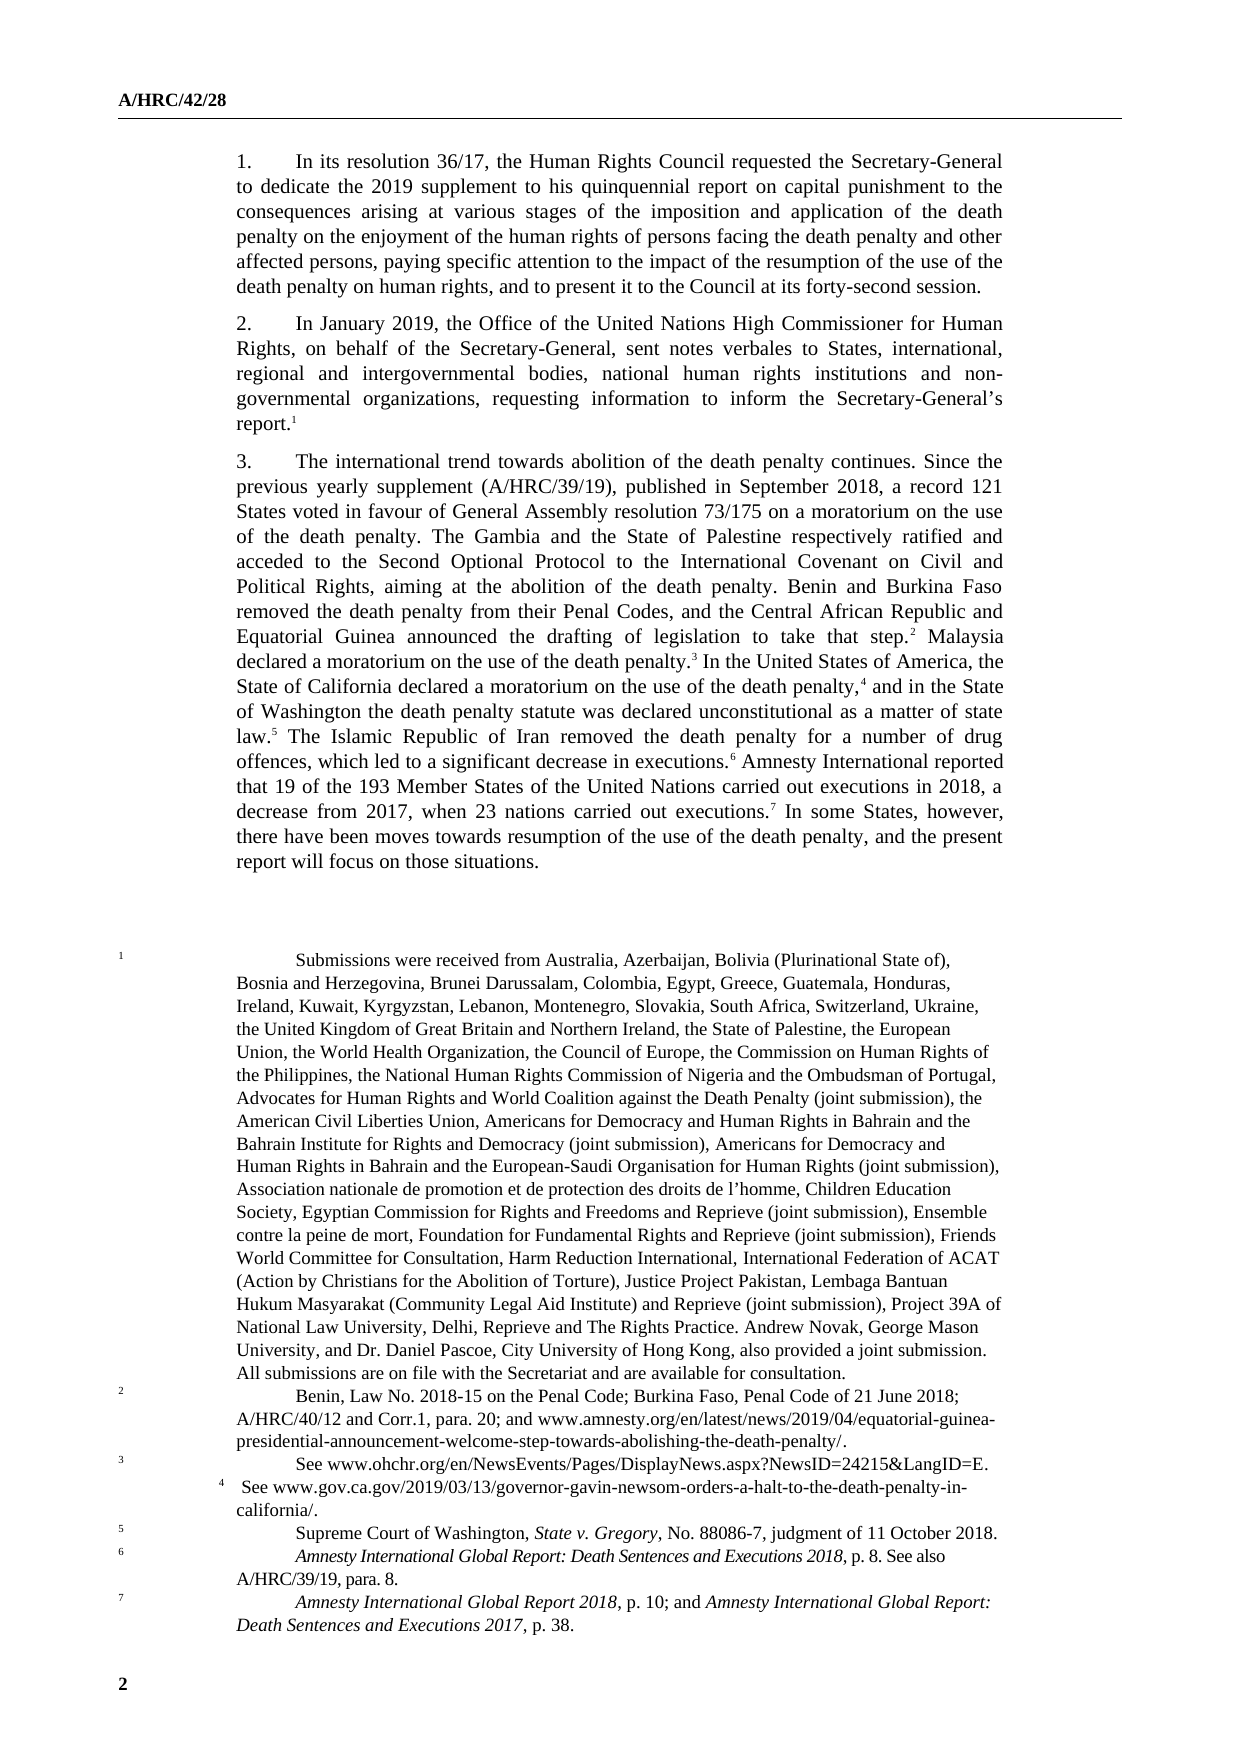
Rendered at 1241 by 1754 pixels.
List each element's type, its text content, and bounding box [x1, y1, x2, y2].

text 2. In January 2019, the Office of the United Nations High Commissioner for Human Rights, on behalf of the Secretary-General, sent notes verbales to States, international, regional and intergovernmental bodies, national human rights institutions and non-governmental organizations, requesting information to inform the Secretary-General’s report. [236, 310, 1004, 435]
text 3. The international trend towards abolition of the death penalty continues. Since the previous yearly supplement (A/HRC/39/19), published in September 2018, a record 121 States voted in favour of General Assembly resolution 73/175 on a moratorium on the use of the death penalty. The Gambia and the State of Palestine respectively ratified and acceded to the Second Optional Protocol to the International Covenant on Civil and Political Rights, aiming at the abolition of the death penalty. Benin and Burkina Faso removed the death penalty from their Penal Codes, and the Central African Republic and Equatorial Guinea announced the drafting of legislation to take that step. Malaysia declared a moratorium on the use of the death penalty. In the United States of America, the State of California declared a moratorium on the use of the death penalty, and in the State of Washington the death penalty statute was declared unconstitutional as a matter of state law. The Islamic Republic of Iran removed the death penalty for a number of drug offences, which led to a significant decrease in executions. Amnesty International reported that 19 of the 193 Member States of the United Nations carried out executions in 2018, a decrease from 2017, when 23 nations carried out executions. In some States, however, there have been moves towards resumption of the use of the death penalty, and the present report will focus on those situations. [236, 448, 1004, 873]
text 1. In its resolution 36/17, the Human Rights Council requested the Secretary-General to dedicate the 2019 supplement to his quinquennial report on capital punishment to the consequences arising at various stages of the imposition and application of the death penalty on the enjoyment of the human rights of persons facing the death penalty and other affected persons, paying specific attention to the impact of the resumption of the use of the death penalty on human rights, and to present it to the Council at its forty-second session. [236, 148, 1004, 298]
